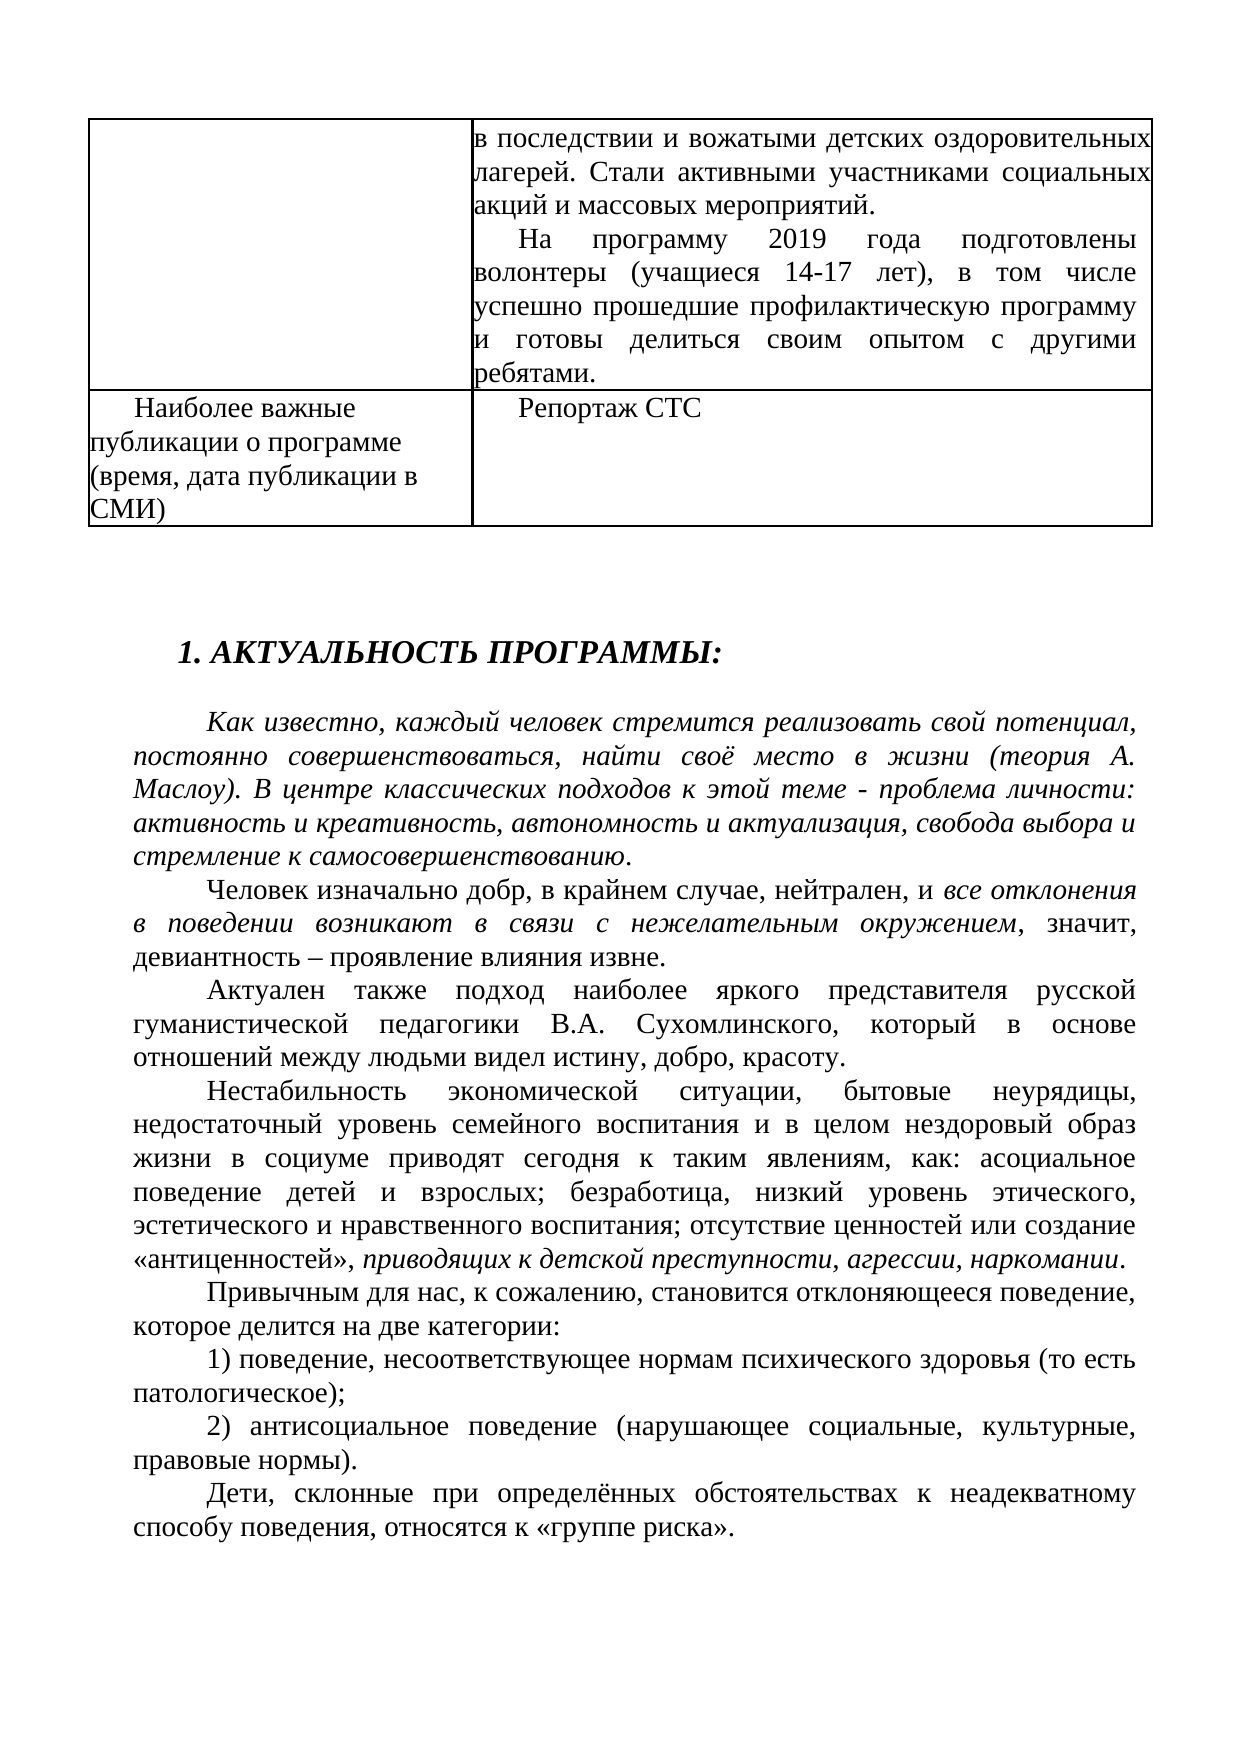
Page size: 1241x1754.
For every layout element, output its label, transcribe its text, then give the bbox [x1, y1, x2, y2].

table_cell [474, 120, 1151, 388]
text Дети, склонные при определённых обстоятельствах к неадекватному способу поведения, относятся к «группе риска». [133, 1476, 1137, 1543]
text Как известно, каждый человек стремится реализовать свой потенциал, постоянно совершенствоваться, найти своё место в жизни (теория А. Маслоу). В центре классических подходов к этой теме - проблема личности: активность и креативность, автономность и актуализация, свобода выбора и стремление к самосовершенствованию. [133, 704, 1137, 872]
text Привычным для нас, к сожалению, становится отклоняющееся поведение, которое делится на две категории: [133, 1274, 1137, 1341]
text Человек изначально добр, в крайнем случае, нейтрален, и все отклонения в поведении возникают в связи с нежелательным окружением, значит, девиантность – проявление влияния извне. [133, 872, 1137, 972]
text 2) антисоциальное поведение (нарушающее социальные, культурные, правовые нормы). [133, 1408, 1137, 1476]
text 1) поведение, несоответствующее нормам психического здоровья (то есть патологическое); [133, 1341, 1137, 1408]
text Актуален также подход наиболее яркого представителя русской гуманистической педагогики В.А. Сухомлинского, который в основе отношений между людьми видел истину, добро, красоту. [133, 972, 1137, 1073]
table_cell Наиболее важные публикации о программе (время, дата публикации в СМИ) [90, 391, 471, 525]
table_cell Репортаж СТС [474, 391, 1151, 525]
text 1. АКТУАЛЬНОСТЬ ПРОГРАММЫ: [133, 632, 1137, 671]
text Нестабильность экономической ситуации, бытовые неурядицы, недостаточный уровень семейного воспитания и в целом нездоровый образ жизни в социуме приводят сегодня к таким явлениям, как: асоциальное поведение детей и взрослых; безработица, низкий уровень этического, эстетического и нравственного воспитания; отсутствие ценностей или создание «антиценностей», приводящих к детской преступности, агрессии, наркомании. [133, 1073, 1137, 1274]
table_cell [90, 120, 471, 388]
